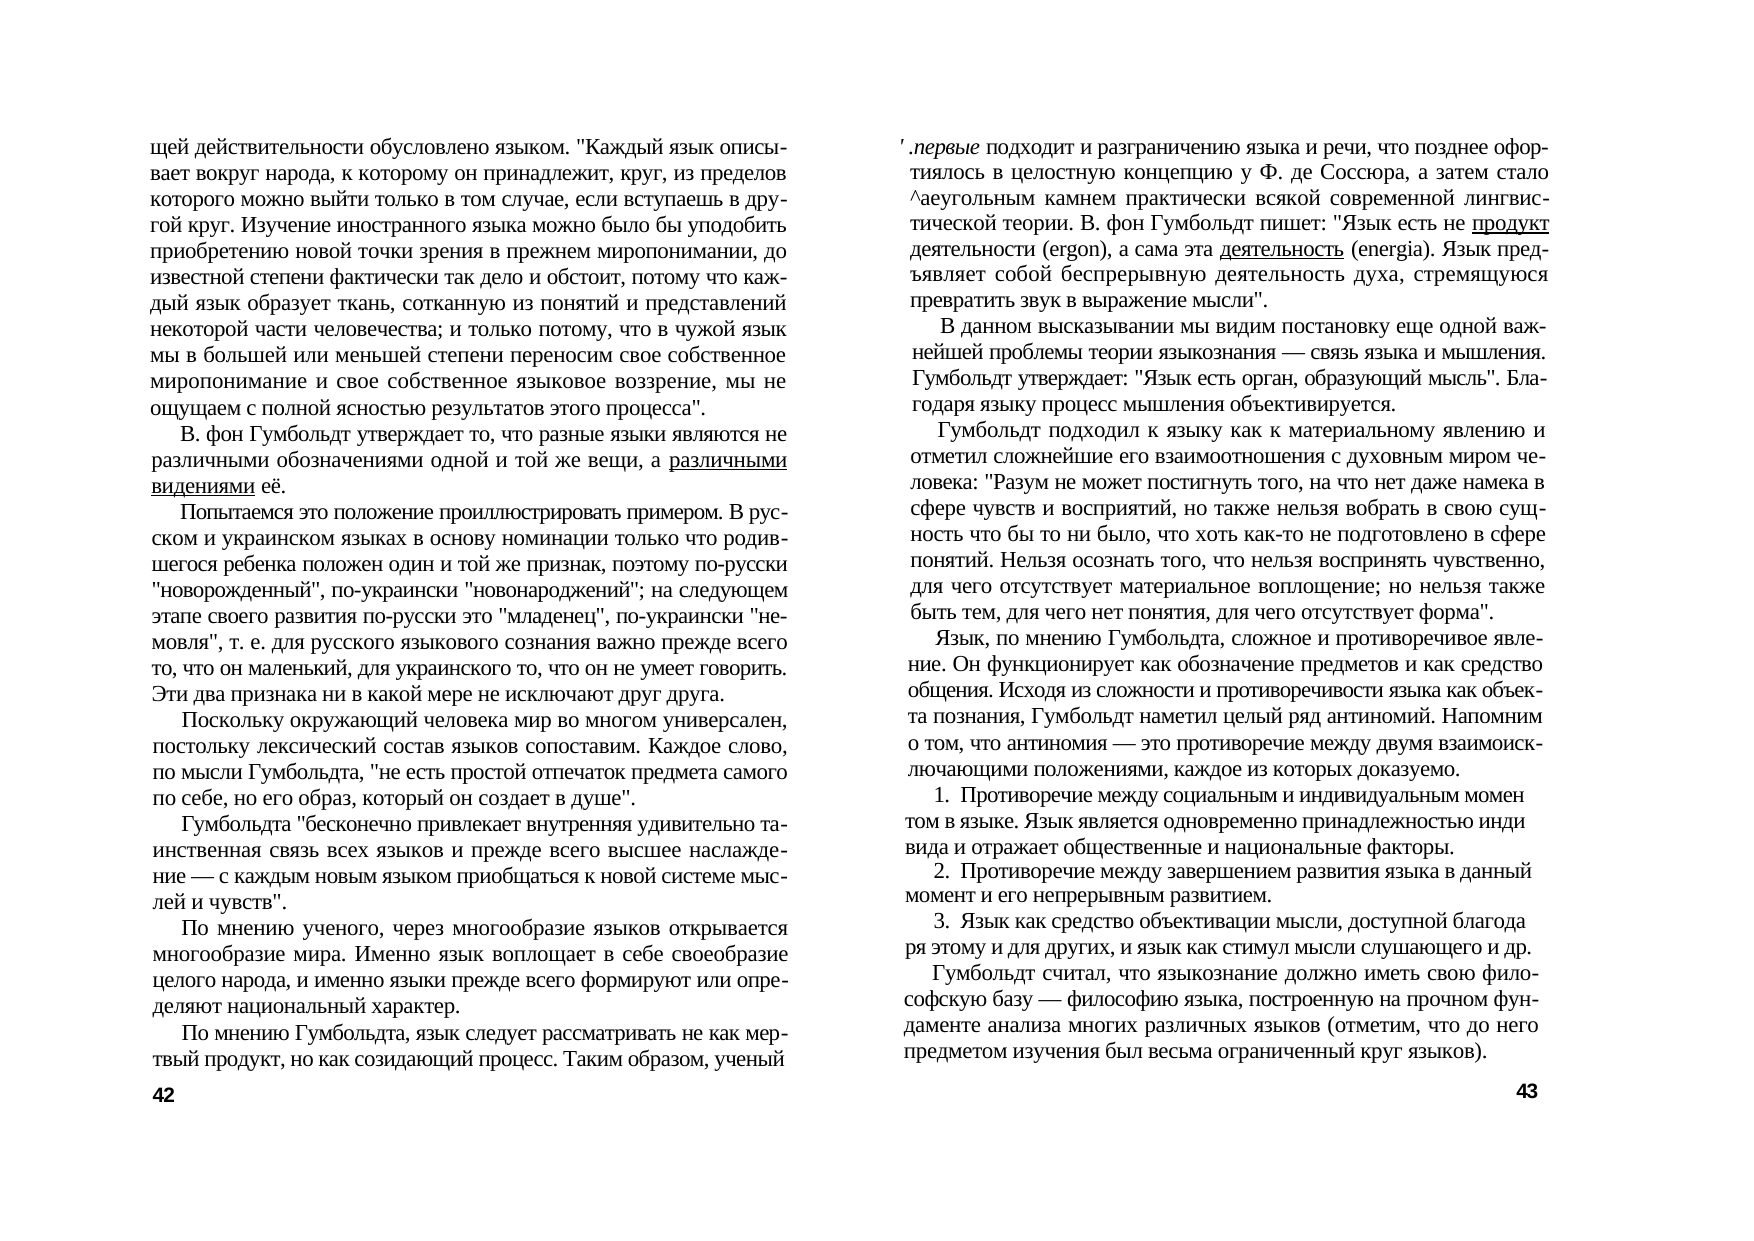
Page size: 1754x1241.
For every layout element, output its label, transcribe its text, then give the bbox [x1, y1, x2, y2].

text По мнению Гумбольдта, язык следует рассматривать не как мертвый продукт, но как созидающий процесс. Таким образом, ученый [152, 1019, 788, 1071]
text Гумбольдт подходил к языку как к материальному явлению и отметил сложнейшие его взаимоотношения с духовным миром человека: "Разум не может постигнуть того, на что нет даже намека в сфере чувств и восприятий, но также нельзя вобрать в свою сущность что бы то ни было, что хоть как-то не подготовлено в сфере понятий. Нельзя осознать того, что нельзя воспринять чувственно, для чего отсутствует материальное воплощение; но нельзя также быть тем, для чего нет понятия, для чего отсутствует форма". [910, 417, 1546, 625]
text В. фон Гумбольдт утверждает то, что разные языки являются не различными обозначениями одной и той же вещи, а различными видениями её. [151, 420, 787, 498]
text В данном высказывании мы видим постановку еще одной важ-нейшей проблемы теории языкознания — связь языка и мышления. Гумбольдт утверждает: "Язык есть орган, образующий мысль". Благодаря языку процесс мышления объективируется. [912, 312, 1547, 417]
text Попытаемся это положение проиллюстрировать примером. В русском и украинском языках в основу номинации только что родившегося ребенка положен один и той же признак, поэтому по-русски "новорожденный", по-украински "новонароджений"; на следующем этапе своего развития по-русски это "младенец", по-украински "не-мовля", т. е. для русского языкового сознания важно прежде всего то, что он маленький, для украинского то, что он не умеет говорить. Эти два признака ни в какой мере не исключают друг друга. [151, 498, 788, 707]
text Гумбольдт считал, что языкознание должно иметь свою философскую базу — философию языка, построенную на прочном фундаменте анализа многих различных языков (отметим, что до него предметом изучения был весьма ограниченный круг языков). [904, 959, 1539, 1063]
text ' .первые подходит и разграничению языка и речи, что позднее офор-тиялось в целостную концепцию у Ф. де Соссюра, а затем стало ^аеугольным камнем практически всякой современной лингвистической теории. В. фон Гумбольдт пишет: "Язык есть не продукт деятельности (ergon), а сама эта деятельность (energia). Язык предъявляет собой беспрерывную деятельность духа, стремящуюся превратить звук в выражение мысли". [898, 134, 1549, 312]
text По мнению ученого, через многообразие языков открывается многообразие мира. Именно язык воплощает в себе своеобразие целого народа, и именно языки прежде всего формируют или определяют национальный характер. [152, 915, 789, 1019]
text Гумбольдта "бесконечно привлекает внутренняя удивительно таинственная связь всех языков и прежде всего высшее наслаждение — с каждым новым языком приобщаться к новой системе мыслей и чувств". [152, 811, 788, 915]
text Поскольку окружающий человека мир во многом универсален, постольку лексический состав языков сопоставим. Каждое слово, по мысли Гумбольдта, "не есть простой отпечаток предмета самого по себе, но его образ, который он создает в душе". [152, 707, 788, 811]
text щей действительности обусловлено языком. "Каждый язык описывает вокруг народа, к которому он принадлежит, круг, из пределов которого можно выйти только в том случае, если вступаешь в другой круг. Изучение иностранного языка можно было бы уподобить приобретению новой точки зрения в прежнем миропонимании, до известной степени фактически так дело и обстоит, потому что каждый язык образует ткань, сотканную из понятий и представлений некоторой части человечества; и только потому, что в чужой язык мы в большей или меньшей степени переносим свое собственное миропонимание и свое собственное языковое воззрение, мы не ощущаем с полной ясностью результатов этого процесса". [150, 134, 787, 420]
list Противоречие между завершением развития языка в данный момент и его непрерывным развитием. [905, 859, 1549, 907]
text Язык, по мнению Гумбольдта, сложное и противоречивое явление. Он функционирует как обозначение предметов и как средство общения. Исходя из сложности и противоречивости языка как объекта познания, Гумбольдт наметил целый ряд антиномий. Напомним о том, что антиномия — это противоречие между двумя взаимоисключающими положениями, каждое из которых доказуемо. [908, 625, 1543, 781]
list Язык как средство объективации мысли, доступной благода ря этому и для других, и язык как стимул мысли слушающего и др. [905, 907, 1549, 959]
text 43 [1516, 1078, 1549, 1102]
text 42 [152, 1083, 789, 1107]
list Противоречие между социальным и индивидуальным момен том в языке. Язык является одновременно принадлежностью инди вида и отражает общественные и национальные факторы. [905, 781, 1549, 859]
